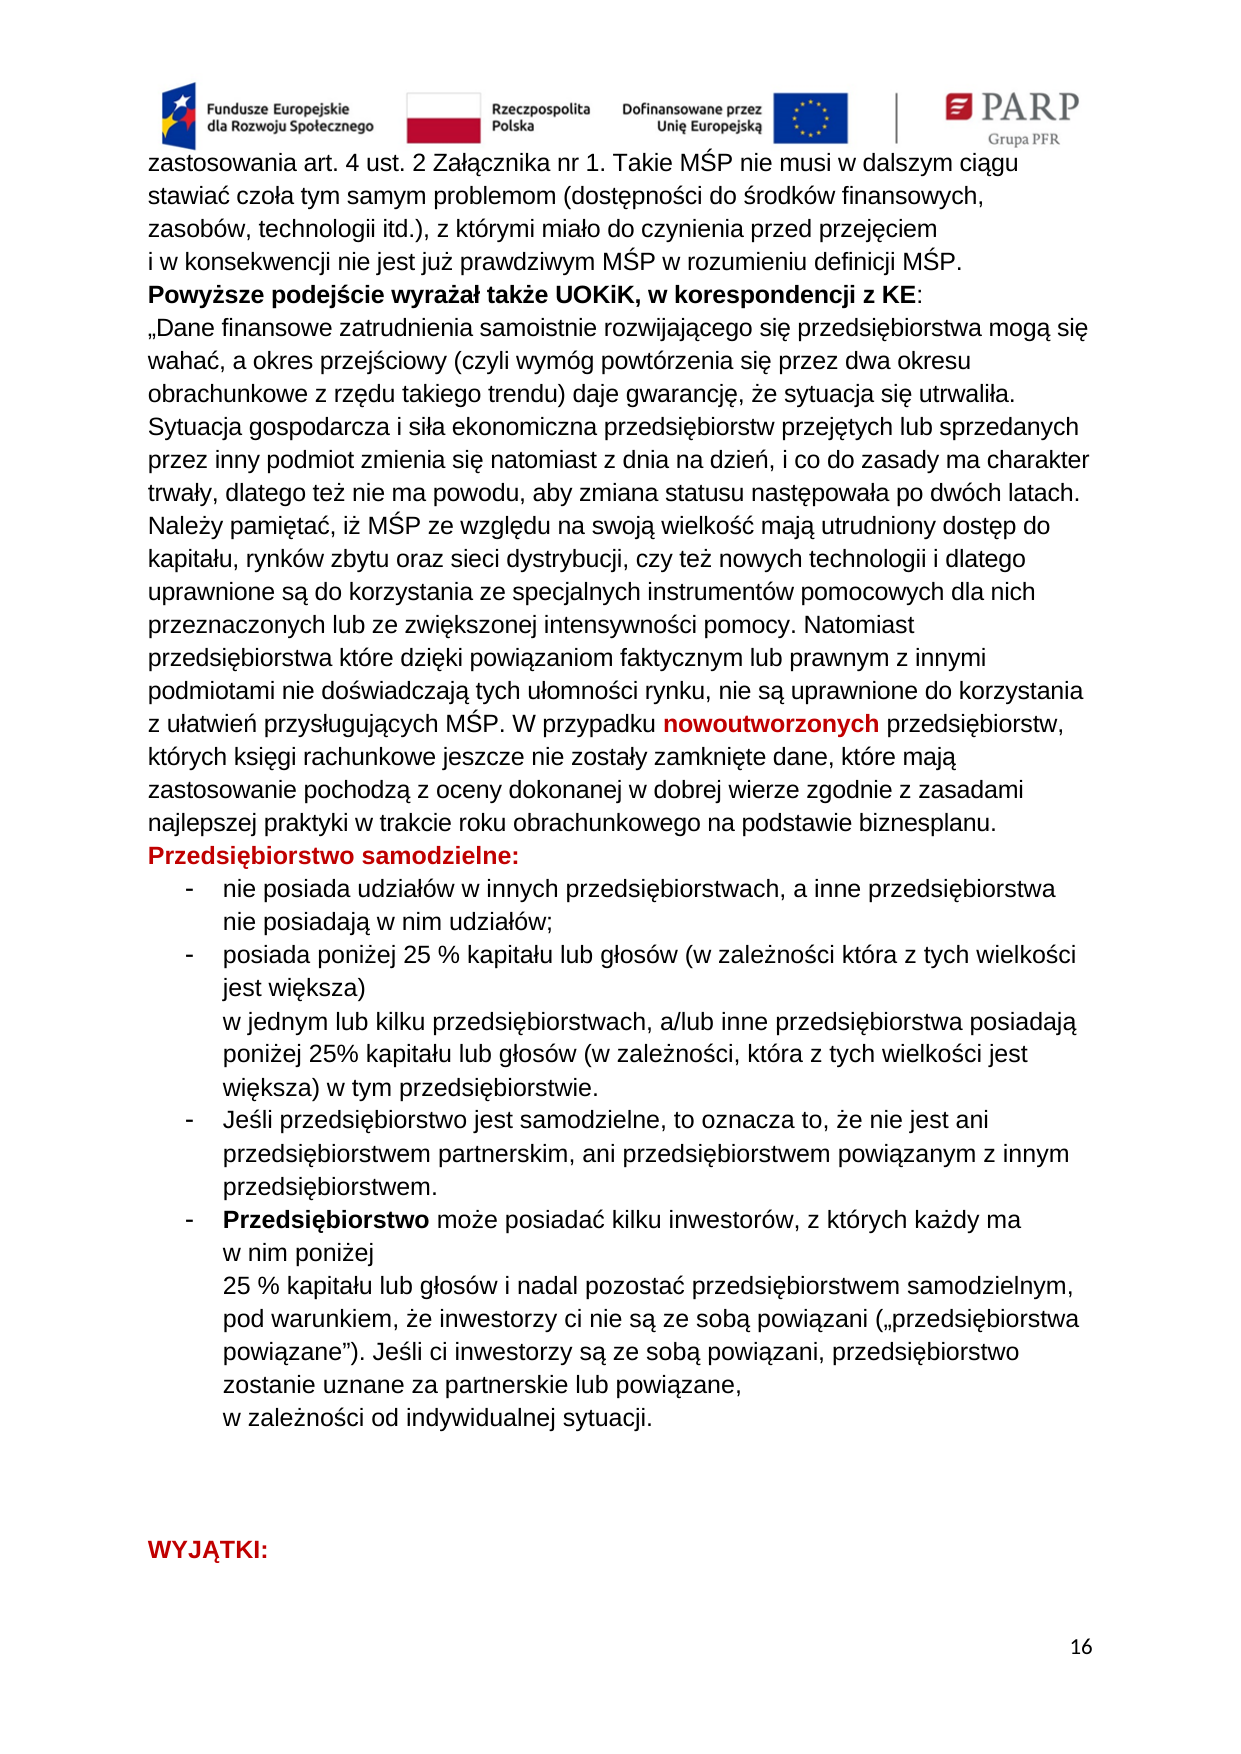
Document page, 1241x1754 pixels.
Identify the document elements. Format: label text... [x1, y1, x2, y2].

list posiada poniżej 25 % kapitału lub głosów (w zależności która z tych wielkości jest większa) w jednym lub kilku przedsiębiorstwach, a/lub inne przedsiębiorstwa posiadają poniżej 25% kapitału lub głosów (w zależności, która z tych wielkości jest większa) w tym przedsiębiorstwie. [185, 940, 1092, 1101]
list Przedsiębiorstwo może posiadać kilku inwestorów, z których każdy ma w nim poniżej 25 % kapitału lub głosów i nadal pozostać przedsiębiorstwem samodzielnym, pod warunkiem, że inwestorzy ci nie są ze sobą powiązani („przedsiębiorstwa powiązane”). Jeśli ci inwestorzy są ze sobą powiązani, przedsiębiorstwo zostanie uznane za partnerskie lub powiązane, w zależności od indywidualnej sytuacji. [185, 1205, 1092, 1432]
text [148, 148, 1092, 276]
text Powyższe podejście wyrażał także UOKiK, w korespondencji z KE: „Dane finansowe zatrudnienia samoistnie rozwijającego się przedsiębiorstwa mogą się wahać, a okres przejściowy (czyli wymóg powtórzenia się przez dwa okresu obrachunkowe z rzędu takiego trendu) daje gwarancję, że sytuacja się utrwaliła. Sytuacja gospodarcza i siła ekonomiczna przedsiębiorstw przejętych lub sprzedanych przez inny podmiot zmienia się natomiast z dnia na dzień, i co do zasady ma charakter trwały, dlatego też nie ma powodu, aby zmiana statusu następowała po dwóch latach. Należy pamiętać, iż MŚP ze względu na swoją wielkość mają utrudniony dostęp do kapitału, rynków zbytu oraz sieci dystrybucji, czy też nowych technologii i dlatego uprawnione są do korzystania ze specjalnych instrumentów pomocowych dla nich przeznaczonych lub ze zwiększonej intensywności pomocy. Natomiast przedsiębiorstwa które dzięki powiązaniom faktycznym lub prawnym z innymi podmiotami nie doświadczają tych ułomności rynku, nie są uprawnione do korzystania z ułatwień przysługujących MŚP. W przypadku nowoutworzonych przedsiębiorstw, których księgi rachunkowe jeszcze nie zostały zamknięte dane, które mają zastosowanie pochodzą z oceny dokonanej w dobrej wierze zgodnie z zasadami najlepszej praktyki w trakcie roku obrachunkowego na podstawie biznesplanu. [148, 280, 1092, 837]
picture [147, 73, 1093, 160]
text WYJĄTKI: [148, 1535, 1092, 1564]
list nie posiada udziałów w innych przedsiębiorstwach, a inne przedsiębiorstwa nie posiadają w nim udziałów; [185, 874, 1092, 936]
list Jeśli przedsiębiorstwo jest samodzielne, to oznacza to, że nie jest ani przedsiębiorstwem partnerskim, ani przedsiębiorstwem powiązanym z innym przedsiębiorstwem. [185, 1106, 1092, 1200]
text Przedsiębiorstwo samodzielne: [148, 841, 1092, 870]
